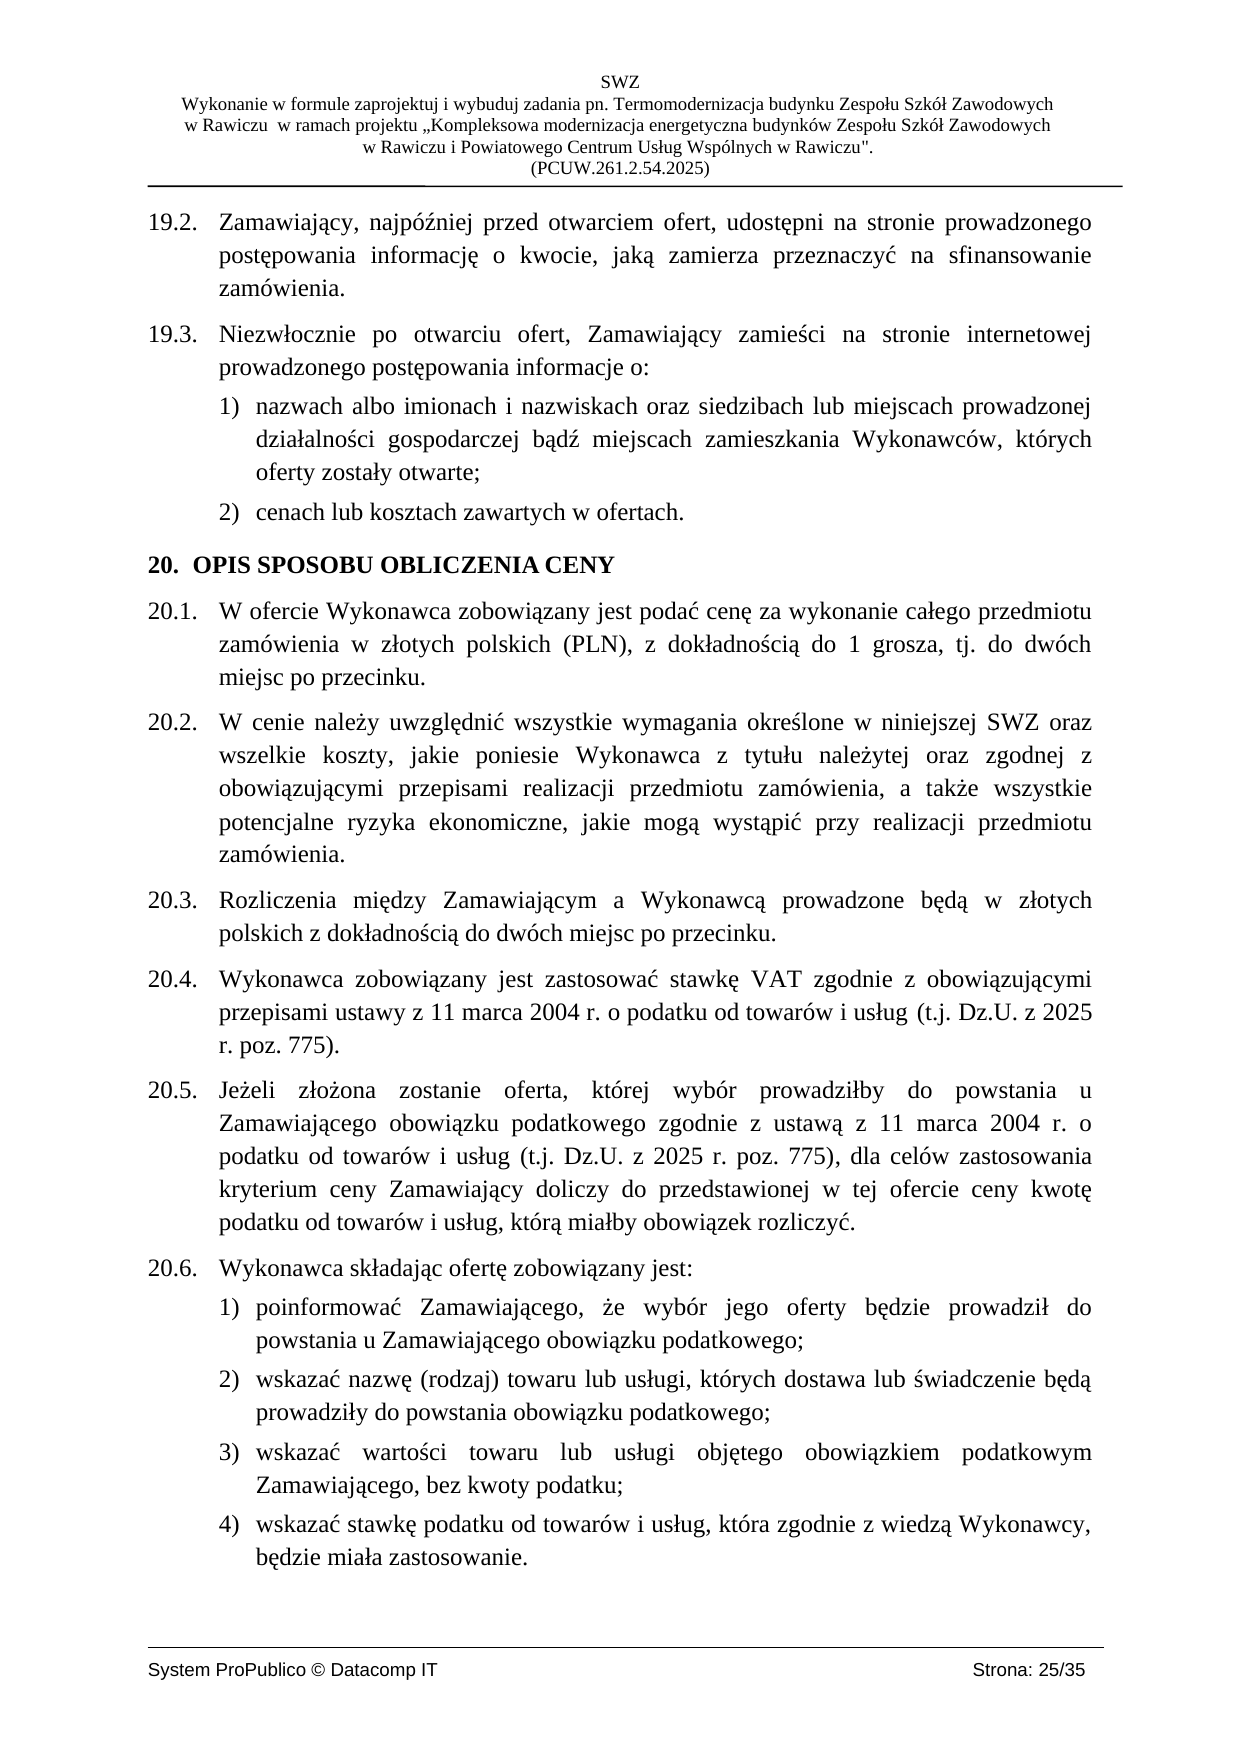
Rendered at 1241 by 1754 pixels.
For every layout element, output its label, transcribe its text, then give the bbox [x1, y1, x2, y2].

list wskazać stawkę podatku od towarów i usług, która zgodnie z wiedzą Wykonawcy, będzie miała zastosowanie. [218, 1509, 1093, 1571]
list Niezwłocznie po otwarciu ofert, Zamawiający zamieści na stronie internetowej prowadzonego postępowania informacje o: [148, 319, 1093, 381]
list cenach lub kosztach zawartych w ofertach. [218, 497, 1093, 525]
list Opis sposobu obliczenia ceny [148, 550, 1093, 579]
list nazwach albo imionach i nazwiskach oraz siedzibach lub miejscach prowadzonej działalności gospodarczej bądź miejscach zamieszkania Wykonawców, których oferty zostały otwarte; [218, 391, 1093, 486]
list W cenie należy uwzględnić wszystkie wymagania określone w niniejszej SWZ oraz wszelkie koszty, jakie poniesie Wykonawca z tytułu należytej oraz zgodnej z obowiązującymi przepisami realizacji przedmiotu zamówienia, a także wszystkie potencjalne ryzyka ekonomiczne, jakie mogą wystąpić przy realizacji przedmiotu zamówienia. [148, 707, 1093, 868]
list poinformować Zamawiającego, że wybór jego oferty będzie prowadził do powstania u Zamawiającego obowiązku podatkowego; [218, 1292, 1093, 1354]
list Rozliczenia między Zamawiającym a Wykonawcą prowadzone będą w złotych polskich z dokładnością do dwóch miejsc po przecinku. [148, 885, 1093, 947]
list W ofercie Wykonawca zobowiązany jest podać cenę za wykonanie całego przedmiotu zamówienia w złotych polskich (PLN), z dokładnością do 1 grosza, tj. do dwóch miejsc po przecinku. [148, 596, 1093, 691]
list Wykonawca składając ofertę zobowiązany jest: [148, 1253, 1093, 1282]
list Zamawiający, najpóźniej przed otwarciem ofert, udostępni na stronie prowadzonego postępowania informację o kwocie, jaką zamierza przeznaczyć na sfinansowanie zamówienia. [148, 207, 1093, 302]
list Jeżeli złożona zostanie oferta, której wybór prowadziłby do powstania u Zamawiającego obowiązku podatkowego zgodnie z ustawą z 11 marca 2004 r. o podatku od towarów i usług (t.j. Dz.U. z 2025 r. poz. 775), dla celów zastosowania kryterium ceny Zamawiający doliczy do przedstawionej w tej ofercie ceny kwotę podatku od towarów i usług, którą miałby obowiązek rozliczyć. [148, 1075, 1093, 1236]
list wskazać nazwę (rodzaj) towaru lub usługi, których dostawa lub świadczenie będą prowadziły do powstania obowiązku podatkowego; [218, 1364, 1093, 1426]
list Wykonawca zobowiązany jest zastosować stawkę VAT zgodnie z obowiązującymi przepisami ustawy z 11 marca 2004 r. o podatku od towarów i usług (t.j. Dz.U. z 2025 r. poz. 775). [148, 964, 1093, 1058]
list wskazać wartości towaru lub usługi objętego obowiązkiem podatkowym Zamawiającego, bez kwoty podatku; [218, 1437, 1093, 1498]
